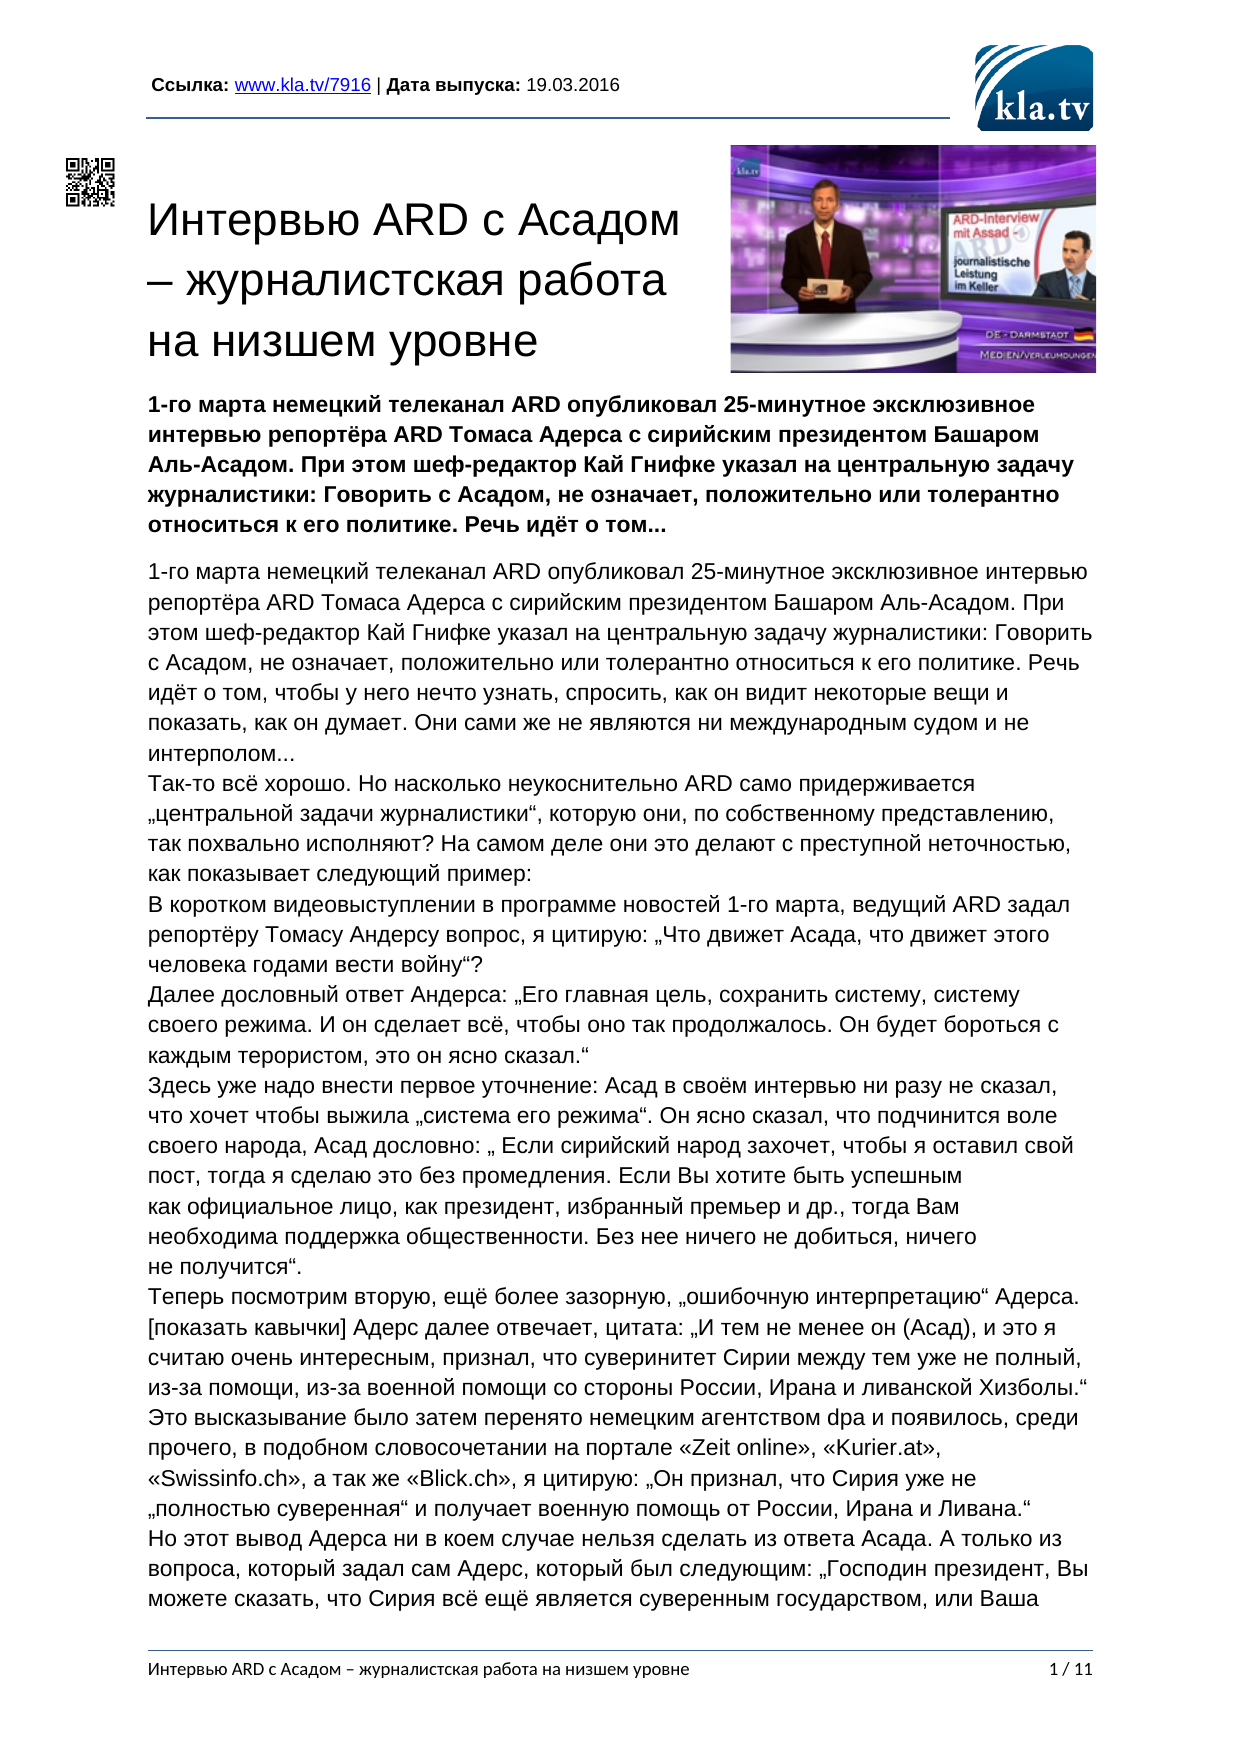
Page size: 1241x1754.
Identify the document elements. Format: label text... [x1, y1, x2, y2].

text 1-го марта немецкий телеканал ARD опубликовал 25-минутное эксклюзивное интервью репортёра ARD Томаса Адерса с сирийским президентом Башаром Аль-Асадом. При этом шеф-редактор Кай Гнифке указал на центральную задачу журналистики: Говорить с Асадом, не означает, положительно или толерантно относиться к его политике. Речь идёт о том... [148, 391, 1093, 538]
text Интервью ARD с Асадом – журналистская работа на низшем уровне [148, 192, 1093, 366]
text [148, 558, 1093, 1612]
